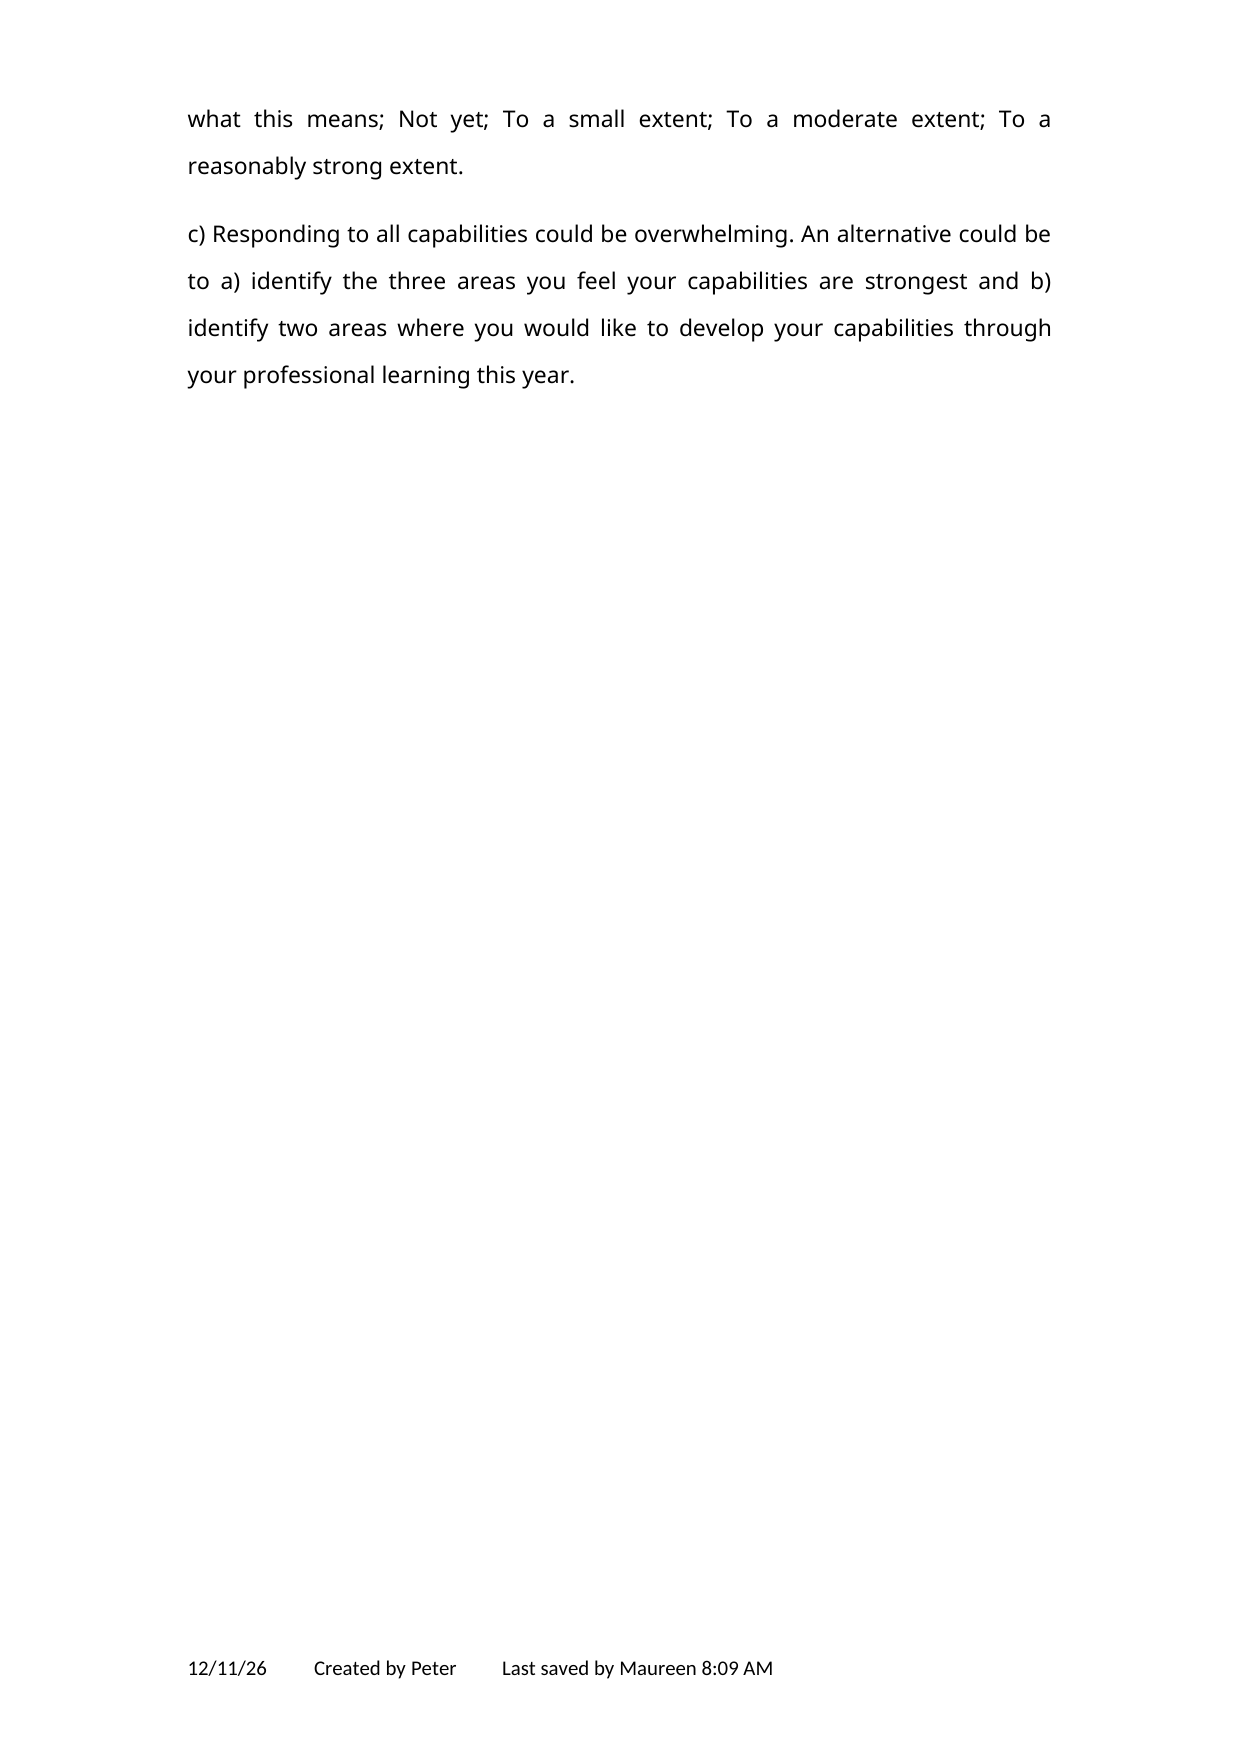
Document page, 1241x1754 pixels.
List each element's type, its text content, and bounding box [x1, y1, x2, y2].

text c) Responding to all capabilities could be overwhelming. An alternative could be to a) identify the three areas you feel your capabilities are strongest and b) identify two areas where you would like to develop your capabilities through your professional learning this year. [187, 218, 1053, 390]
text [187, 103, 1053, 182]
